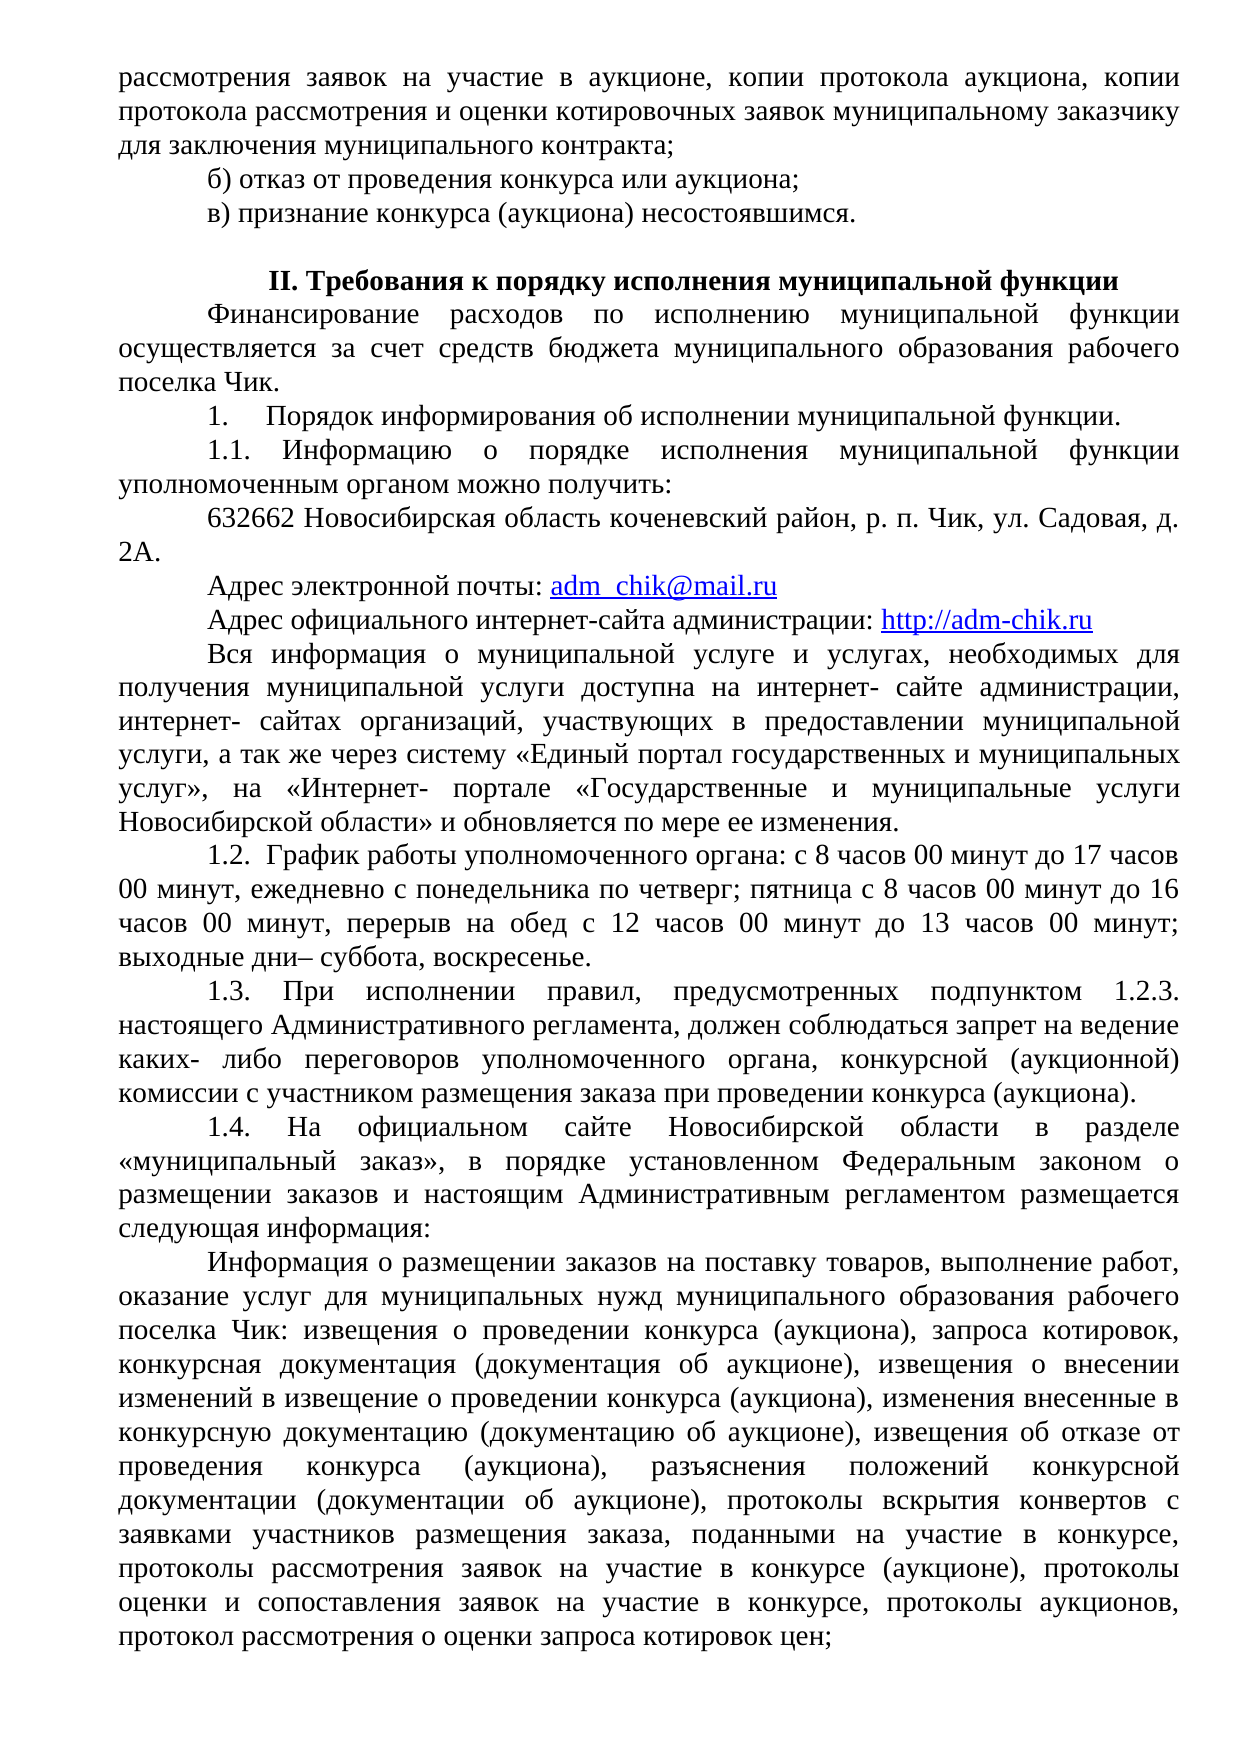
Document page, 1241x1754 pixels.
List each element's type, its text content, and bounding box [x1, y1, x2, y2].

text II. Требования к порядку исполнения муниципальной функции [118, 263, 1181, 297]
text 632662 Новосибирская область коченевский район, р. п. Чик, ул. Садовая, д. 2А. [118, 501, 1181, 568]
text 1.2. График работы уполномоченного органа: с 8 часов 00 минут до 17 часов 00 минут, ежедневно c понедельника по четверг; пятница с 8 часов 00 минут до 16 часов 00 минут, перерыв на обед с 12 часов 00 минут до 13 часов 00 минут; выходные дни– суббота, воскресенье. [118, 837, 1181, 973]
text Финансирование расходов по исполнению муниципальной функции осуществляется за счет средств бюджета муниципального образования рабочего поселка Чик. [118, 297, 1181, 399]
text 1.3. При исполнении правил, предусмотренных подпунктом 1.2.3. настоящего Административного регламента, должен соблюдаться запрет на ведение каких- либо переговоров уполномоченного органа, конкурсной (аукционной) комиссии с участником размещения заказа при проведении конкурса (аукциона). [118, 973, 1181, 1109]
text б) отказ от проведения конкурса или аукциона; [118, 161, 1181, 195]
text 1.1. Информацию о порядке исполнения муниципальной функции уполномоченным органом можно получить: [118, 433, 1181, 501]
text Информация о размещении заказов на поставку товаров, выполнение работ, оказание услуг для муниципальных нужд муниципального образования рабочего поселка Чик: извещения о проведении конкурса (аукциона), запроса котировок, конкурсная документация (документация об аукционе), извещения о внесении изменений в извещение о проведении конкурса (аукциона), изменения внесенные в конкурсную документацию (документацию об аукционе), извещения об отказе от проведения конкурса (аукциона), разъяснения положений конкурсной документации (документации об аукционе), протоколы вскрытия конвертов с заявками участников размещения заказа, поданными на участие в конкурсе, протоколы рассмотрения заявок на участие в конкурсе (аукционе), протоколы оценки и сопоставления заявок на участие в конкурсе, протоколы аукционов, протокол рассмотрения о оценки запроса котировок цен; [118, 1245, 1181, 1652]
text 1. Порядок информирования об исполнении муниципальной функции. [118, 399, 1181, 433]
text Адрес официального интернет-сайта администрации: http://adm-chik.ru [118, 602, 1181, 636]
text 1.4. На официальном сайте Новосибирской области в разделе «муниципальный заказ», в порядке установленном Федеральным законом о размещении заказов и настоящим Административным регламентом размещается следующая информация: [118, 1109, 1181, 1245]
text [118, 59, 1181, 161]
text в) признание конкурса (аукциона) несостоявшимся. [118, 195, 1181, 229]
text Вся информация о муниципальной услуге и услугах, необходимых для получения муниципальной услуги доступна на интернет- сайте администрации, интернет- сайтах организаций, участвующих в предоставлении муниципальной услуги, а так же через систему «Единый портал государственных и муниципальных услуг», на «Интернет- портале «Государственные и муниципальные услуги Новосибирской области» и обновляется по мере ее изменения. [118, 636, 1181, 837]
text Адрес электронной почты: adm_chik@mail.ru [118, 568, 1181, 602]
